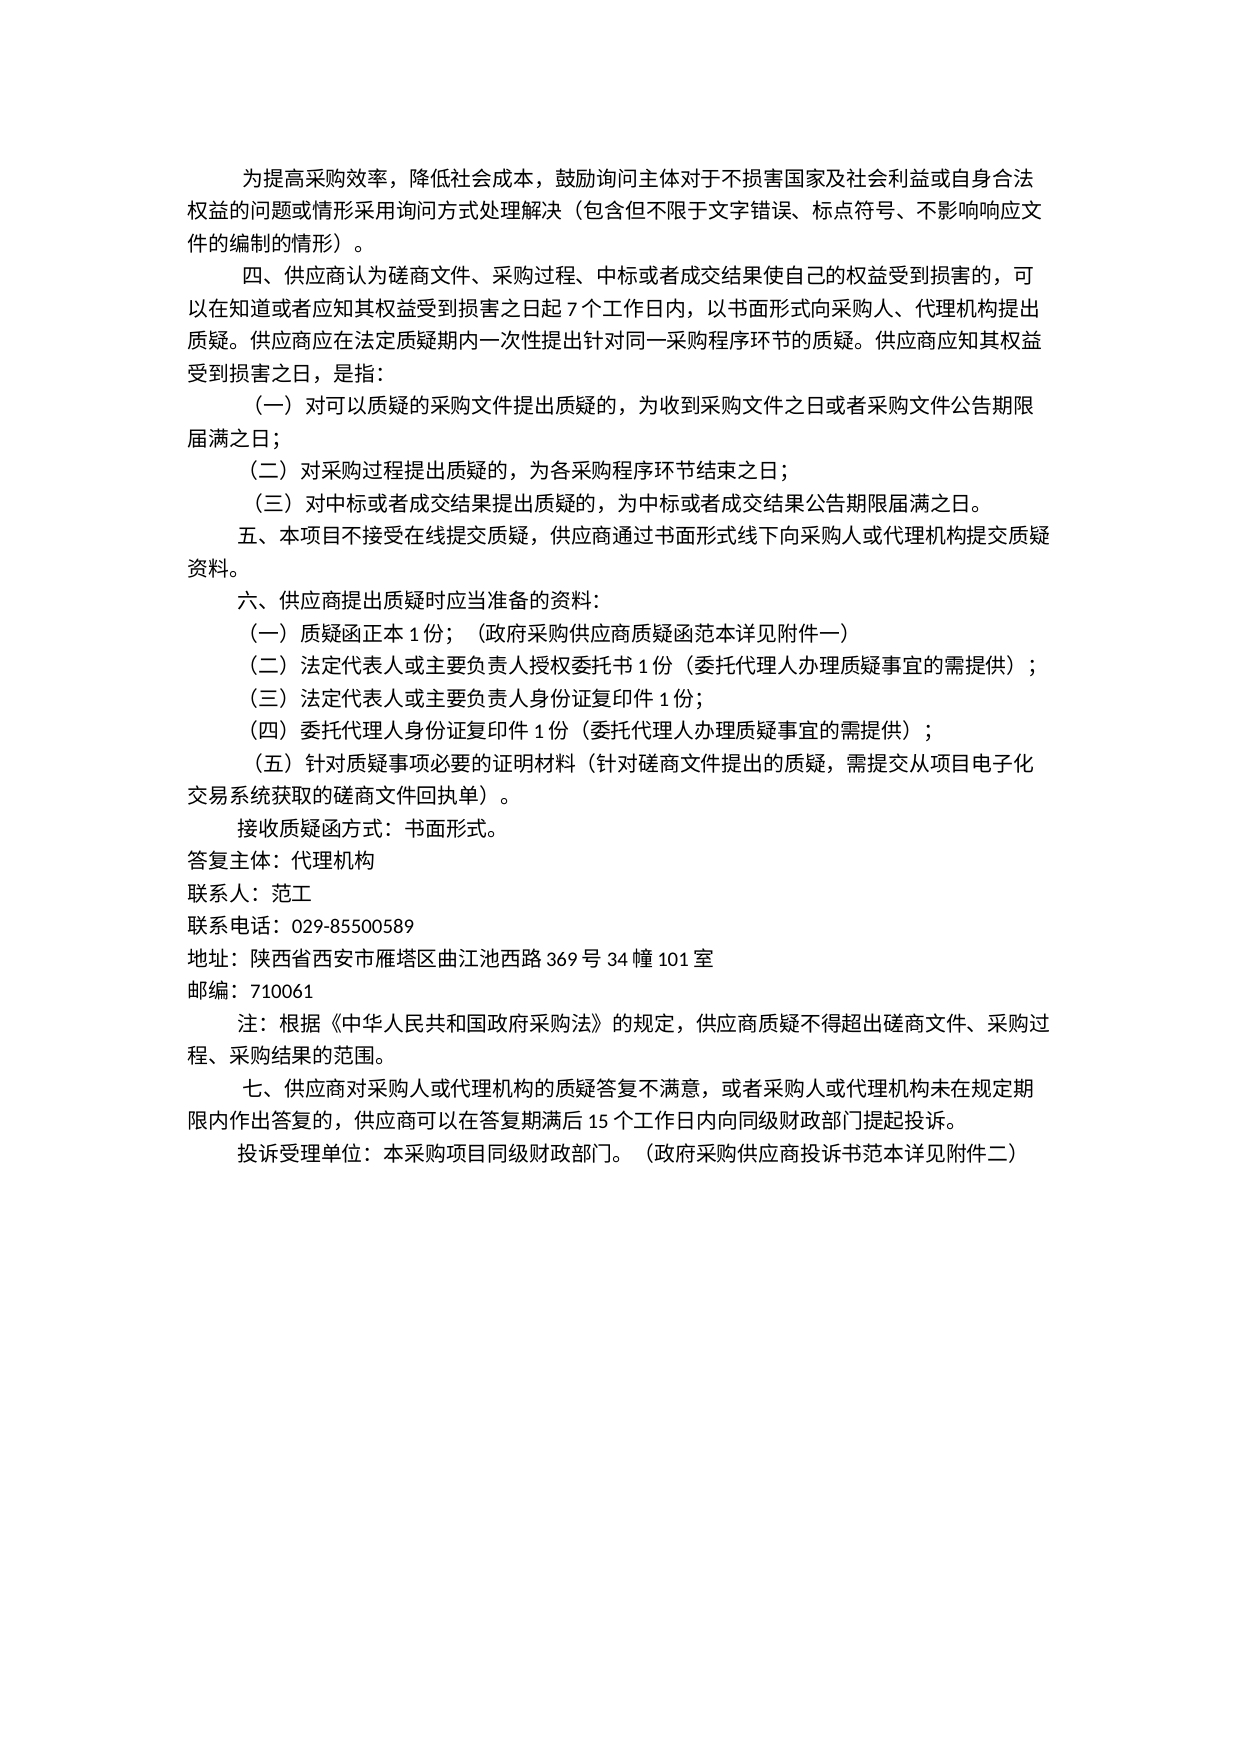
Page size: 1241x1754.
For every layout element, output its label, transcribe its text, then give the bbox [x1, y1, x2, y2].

text 答复主体：代理机构 [187, 844, 1053, 877]
text （三）法定代表人或主要负责人身份证复印件1份； [187, 682, 1053, 714]
text （一）对可以质疑的采购文件提出质疑的，为收到采购文件之日或者采购文件公告期限届满之日； [187, 389, 1053, 454]
text 四、供应商认为磋商文件、采购过程、中标或者成交结果使自己的权益受到损害的，可以在知道或者应知其权益受到损害之日起7个工作日内，以书面形式向采购人、代理机构提出质疑。供应商应在法定质疑期内一次性提出针对同一采购程序环节的质疑。供应商应知其权益受到损害之日，是指： [187, 259, 1053, 389]
text 五、本项目不接受在线提交质疑，供应商通过书面形式线下向采购人或代理机构提交质疑资料。 [187, 519, 1053, 584]
text 六、供应商提出质疑时应当准备的资料： [187, 584, 1053, 617]
text 联系电话：029-85500589 [187, 909, 1053, 942]
text 注：根据《中华人民共和国政府采购法》的规定，供应商质疑不得超出磋商文件、采购过程、采购结果的范围。 [187, 1007, 1053, 1072]
text 投诉受理单位：本采购项目同级财政部门。（政府采购供应商投诉书范本详见附件二） [187, 1137, 1053, 1169]
text （四）委托代理人身份证复印件1份（委托代理人办理质疑事宜的需提供）； [187, 714, 1053, 747]
text （一）质疑函正本1份；（政府采购供应商质疑函范本详见附件一） [187, 617, 1053, 649]
text （三）对中标或者成交结果提出质疑的，为中标或者成交结果公告期限届满之日。 [187, 487, 1053, 519]
text （二）对采购过程提出质疑的，为各采购程序环节结束之日； [187, 454, 1053, 487]
text 邮编：710061 [187, 974, 1053, 1007]
text 接收质疑函方式：书面形式。 [187, 812, 1053, 844]
text 联系人：范工 [187, 877, 1053, 909]
text 地址：陕西省西安市雁塔区曲江池西路369号34幢101室 [187, 942, 1053, 974]
text 为提高采购效率，降低社会成本，鼓励询问主体对于不损害国家及社会利益或自身合法权益的问题或情形采用询问方式处理解决（包含但不限于文字错误、标点符号、不影响响应文件的编制的情形）。 [187, 162, 1053, 259]
text 七、供应商对采购人或代理机构的质疑答复不满意，或者采购人或代理机构未在规定期限内作出答复的，供应商可以在答复期满后15个工作日内向同级财政部门提起投诉。 [187, 1072, 1053, 1137]
text （二）法定代表人或主要负责人授权委托书1份（委托代理人办理质疑事宜的需提供）； [187, 649, 1053, 682]
text （五）针对质疑事项必要的证明材料（针对磋商文件提出的质疑，需提交从项目电子化交易系统获取的磋商文件回执单）。 [187, 747, 1053, 812]
